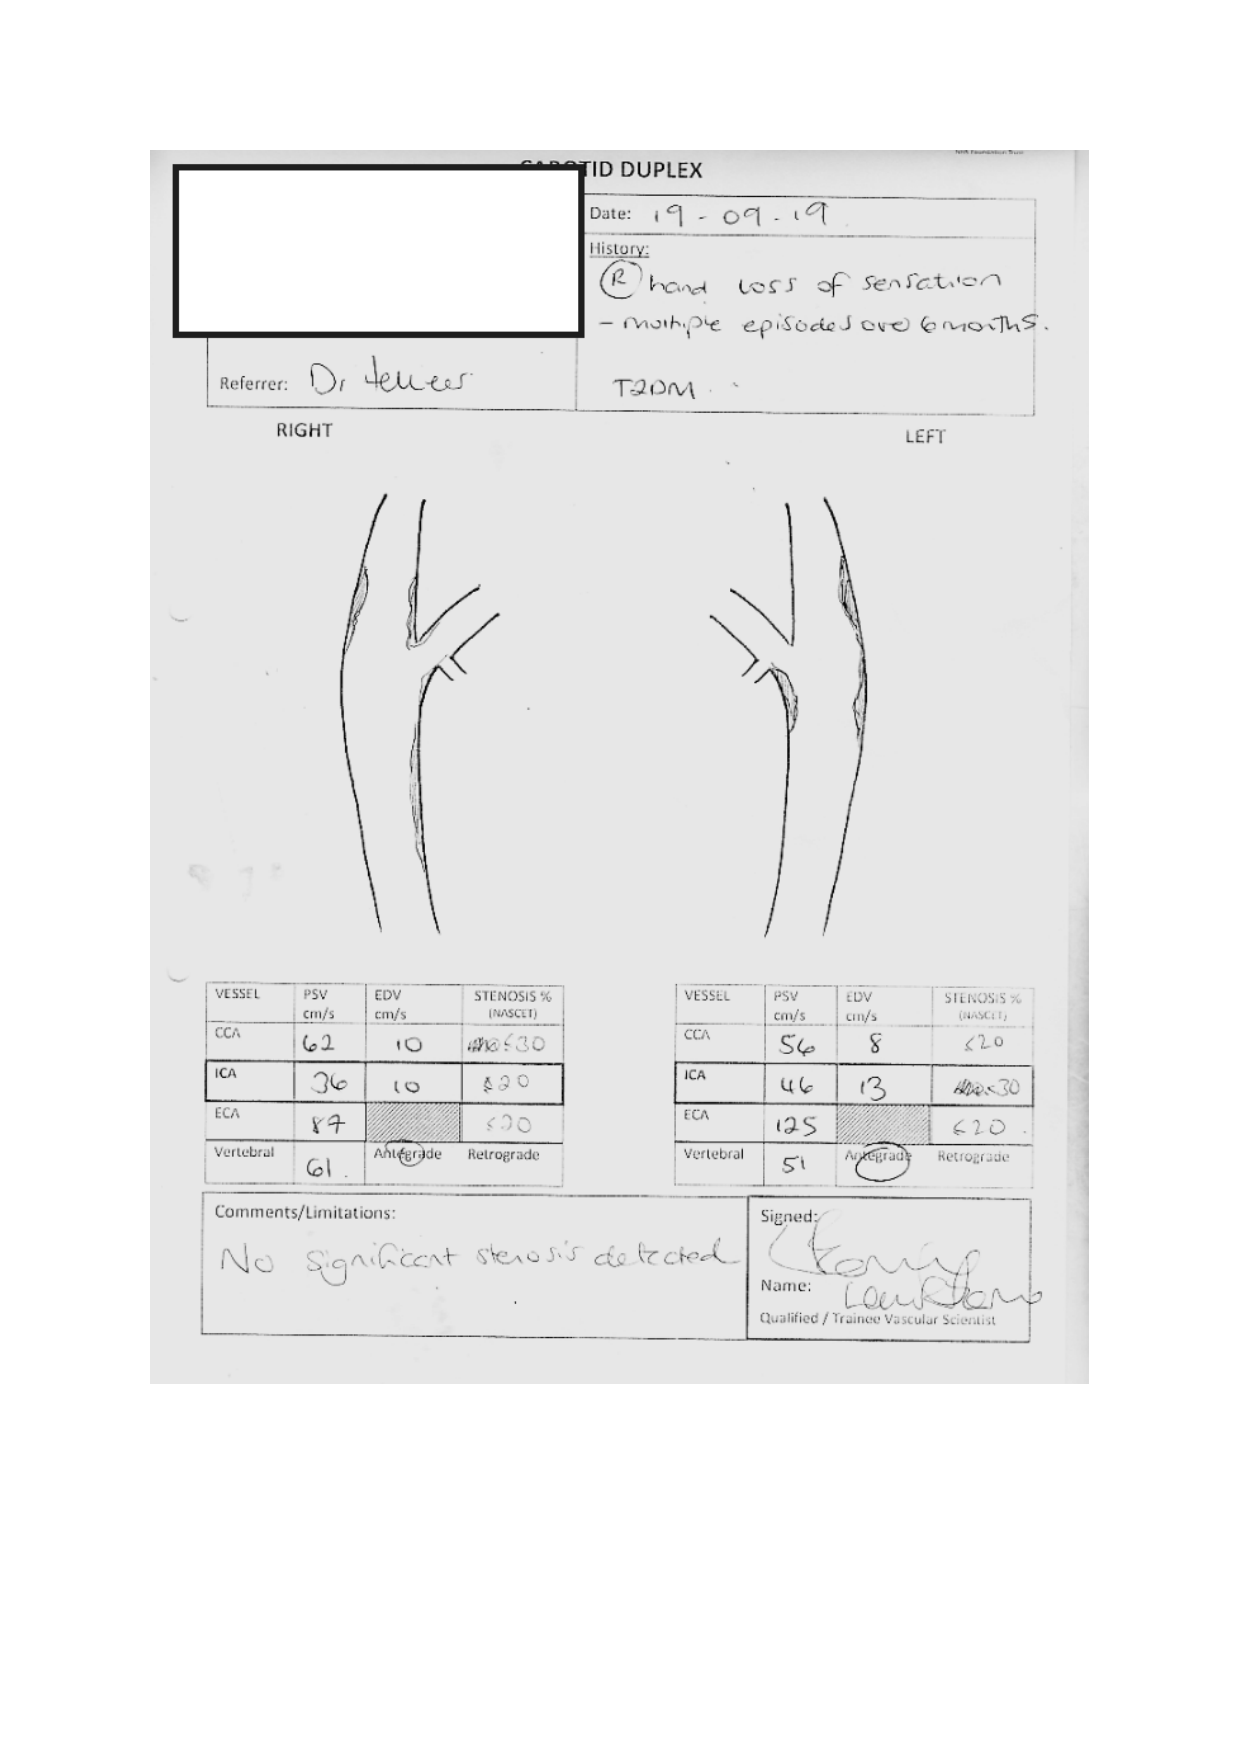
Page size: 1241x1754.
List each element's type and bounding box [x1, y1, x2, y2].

picture [150, 150, 1089, 1384]
